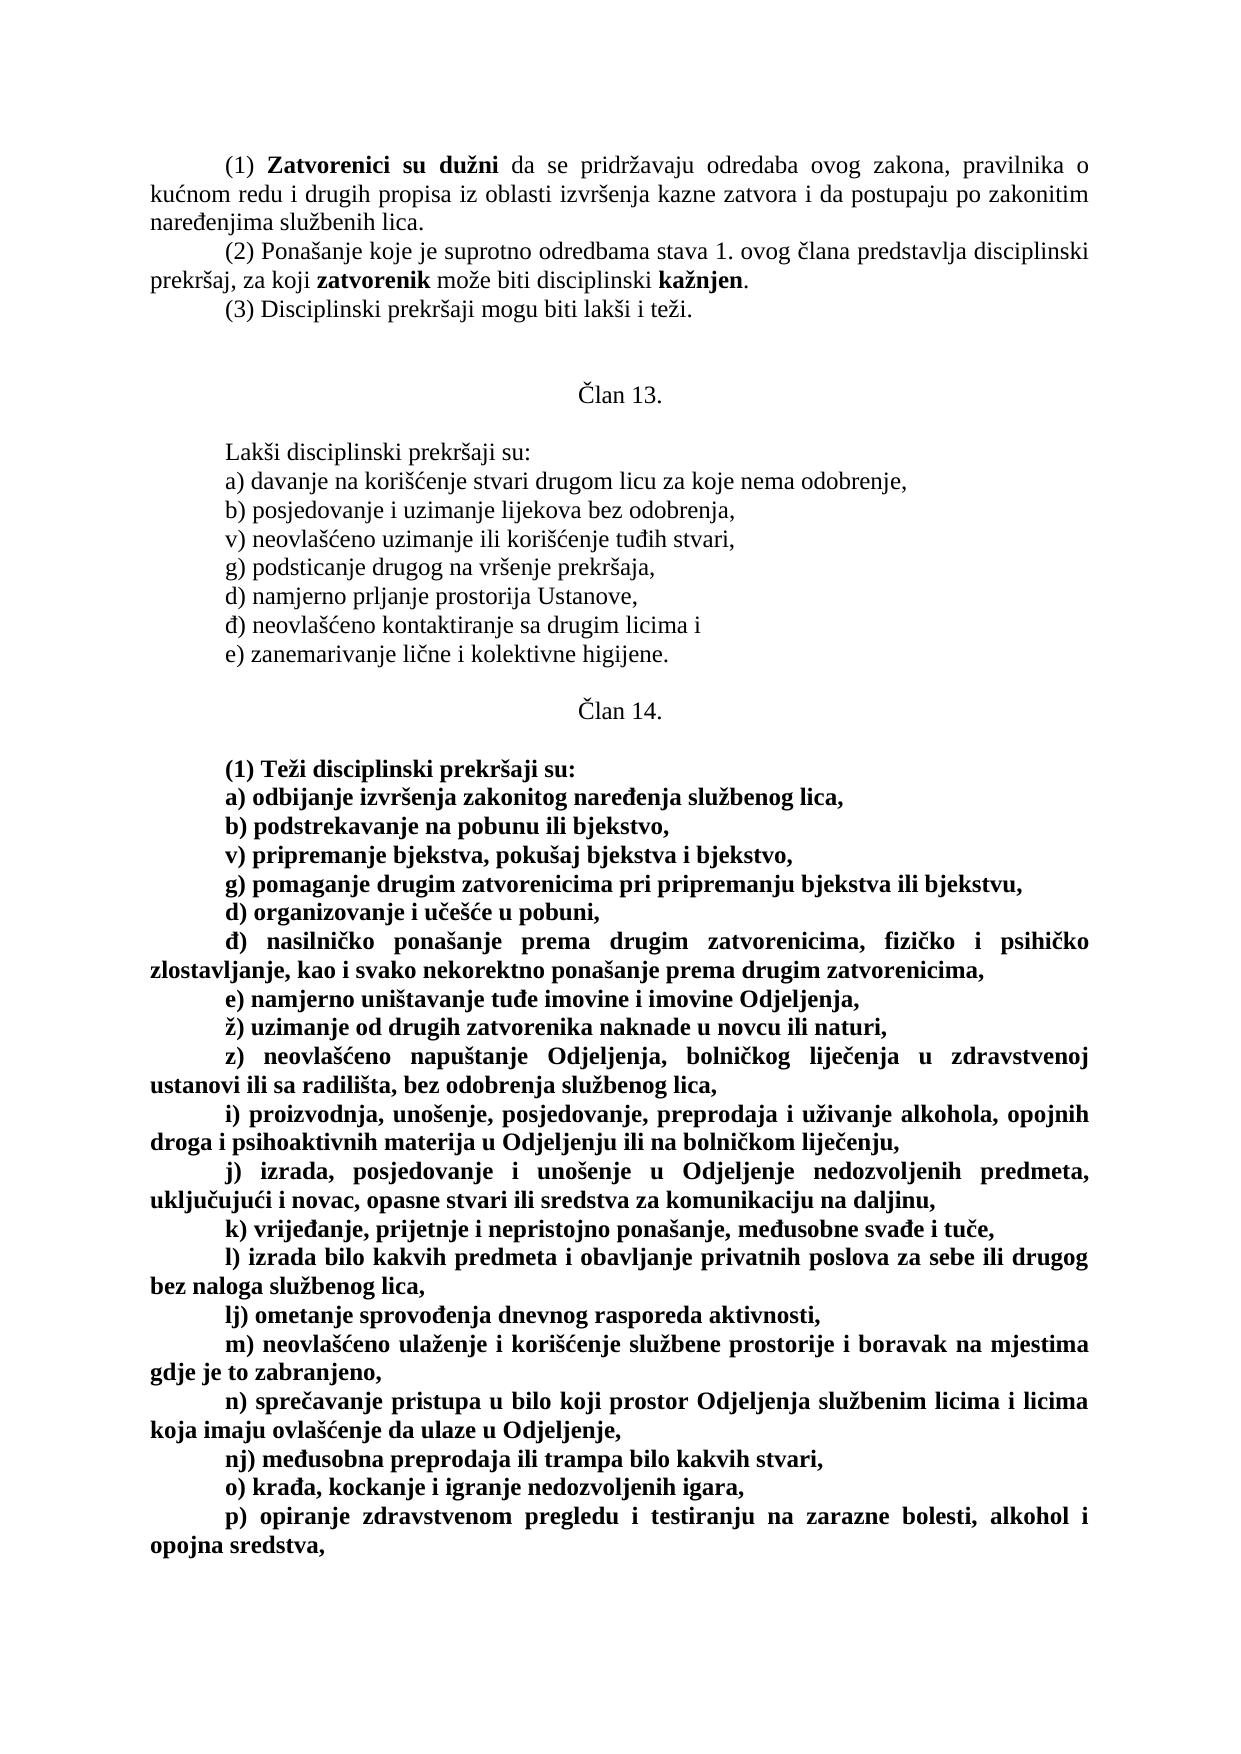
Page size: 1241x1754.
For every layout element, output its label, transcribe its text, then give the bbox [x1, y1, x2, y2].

text a) davanje na korišćenje stvari drugom licu za koje nema odobrenje, [150, 466, 1090, 495]
text d) organizovanje i učešće u pobuni, [150, 897, 1090, 926]
text e) zanemarivanje lične i kolektivne higijene. [150, 639, 1090, 667]
text b) posjedovanje i uzimanje lijekova bez odobrenja, [150, 495, 1090, 524]
text i) proizvodnja, unošenje, posjedovanje, preprodaja i uživanje alkohola, opojnih droga i psihoaktivnih materija u Odjeljenju ili na bolničkom liječenju, [150, 1099, 1090, 1156]
text p) opiranje zdravstvenom pregledu i testiranju na zarazne bolesti, alkohol i opojna sredstva, [150, 1501, 1090, 1559]
text Član 14. [150, 696, 1090, 725]
text o) krađa, kockanje i igranje nedozvoljenih igara, [150, 1472, 1090, 1501]
text d) namjerno prljanje prostorija Ustanove, [150, 581, 1090, 610]
text lj) ometanje sprovođenja dnevnog rasporeda aktivnosti, [150, 1300, 1090, 1329]
text a) odbijanje izvršenja zakonitog naređenja službenog lica, [150, 782, 1090, 811]
text l) izrada bilo kakvih predmeta i obavljanje privatnih poslova za sebe ili drugog bez naloga službenog lica, [150, 1242, 1090, 1300]
text nj) međusobna preprodaja ili trampa bilo kakvih stvari, [150, 1444, 1090, 1472]
text (3) Disciplinski prekršaji mogu biti lakši i teži. [150, 294, 1090, 322]
text n) sprečavanje pristupa u bilo koji prostor Odjeljenja službenim licima i licima koja imaju ovlašćenje da ulaze u Odjeljenje, [150, 1386, 1090, 1444]
text v) neovlašćeno uzimanje ili korišćenje tuđih stvari, [150, 524, 1090, 552]
text Član 13. [150, 380, 1090, 409]
text k) vrijeđanje, prijetnje i nepristojno ponašanje, međusobne svađe i tuče, [150, 1214, 1090, 1242]
text đ) neovlašćeno kontaktiranje sa drugim licima i [150, 610, 1090, 639]
text e) namjerno uništavanje tuđe imovine i imovine Odjeljenja, [150, 984, 1090, 1012]
text z) neovlašćeno napuštanje Odjeljenja, bolničkog liječenja u zdravstvenoj ustanovi ili sa radilišta, bez odobrenja službenog lica, [150, 1041, 1090, 1099]
text g) podsticanje drugog na vršenje prekršaja, [150, 552, 1090, 581]
text v) pripremanje bjekstva, pokušaj bjekstva i bjekstvo, [150, 840, 1090, 869]
text Lakši disciplinski prekršaji su: [150, 437, 1090, 466]
text (2) Ponašanje koje je suprotno odredbama stava 1. ovog člana predstavlja disciplinski prekršaj, za koji zatvorenik može biti disciplinski kažnjen. [150, 236, 1090, 294]
text đ) nasilničko ponašanje prema drugim zatvorenicima, fizičko i psihičko zlostavljanje, kao i svako nekorektno ponašanje prema drugim zatvorenicima, [150, 926, 1090, 984]
text ž) uzimanje od drugih zatvorenika naknade u novcu ili naturi, [150, 1012, 1090, 1041]
text j) izrada, posjedovanje i unošenje u Odjeljenje nedozvoljenih predmeta, uključujući i novac, opasne stvari ili sredstva za komunikaciju na daljinu, [150, 1156, 1090, 1214]
text b) podstrekavanje na pobunu ili bjekstvo, [150, 811, 1090, 840]
text m) neovlašćeno ulaženje i korišćenje službene prostorije i boravak na mjestima gdje je to zabranjeno, [150, 1329, 1090, 1386]
text g) pomaganje drugim zatvorenicima pri pripremanju bjekstva ili bjekstvu, [150, 869, 1090, 897]
text (1) Teži disciplinski prekršaji su: [150, 754, 1090, 782]
text (1) Zatvorenici su dužni da se pridržavaju odredaba ovog zakona, pravilnika o kućnom redu i drugih propisa iz oblasti izvršenja kazne zatvora i da postupaju po zakonitim naređenjima službenih lica. [150, 150, 1090, 236]
